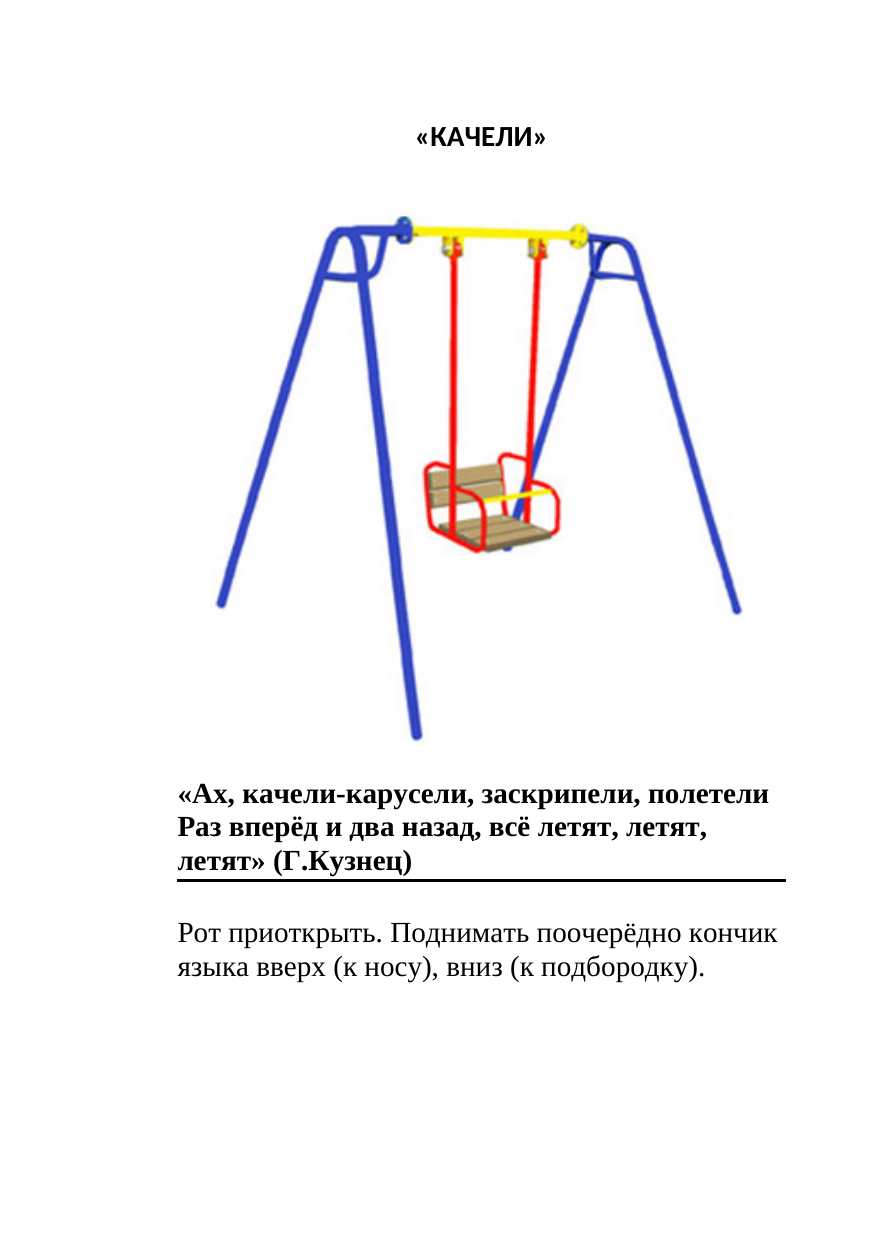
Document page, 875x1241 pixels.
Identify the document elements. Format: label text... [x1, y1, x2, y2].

text Раз вперёд и два назад, всё летят, летят, летят» (Г.Кузнец) [177, 809, 786, 879]
text «КАЧЕЛИ» [177, 118, 786, 154]
picture [197, 210, 760, 750]
text Рот приоткрыть. Поднимать поочерёдно кончик языка вверх (к носу), вниз (к подбородку). [177, 915, 786, 982]
